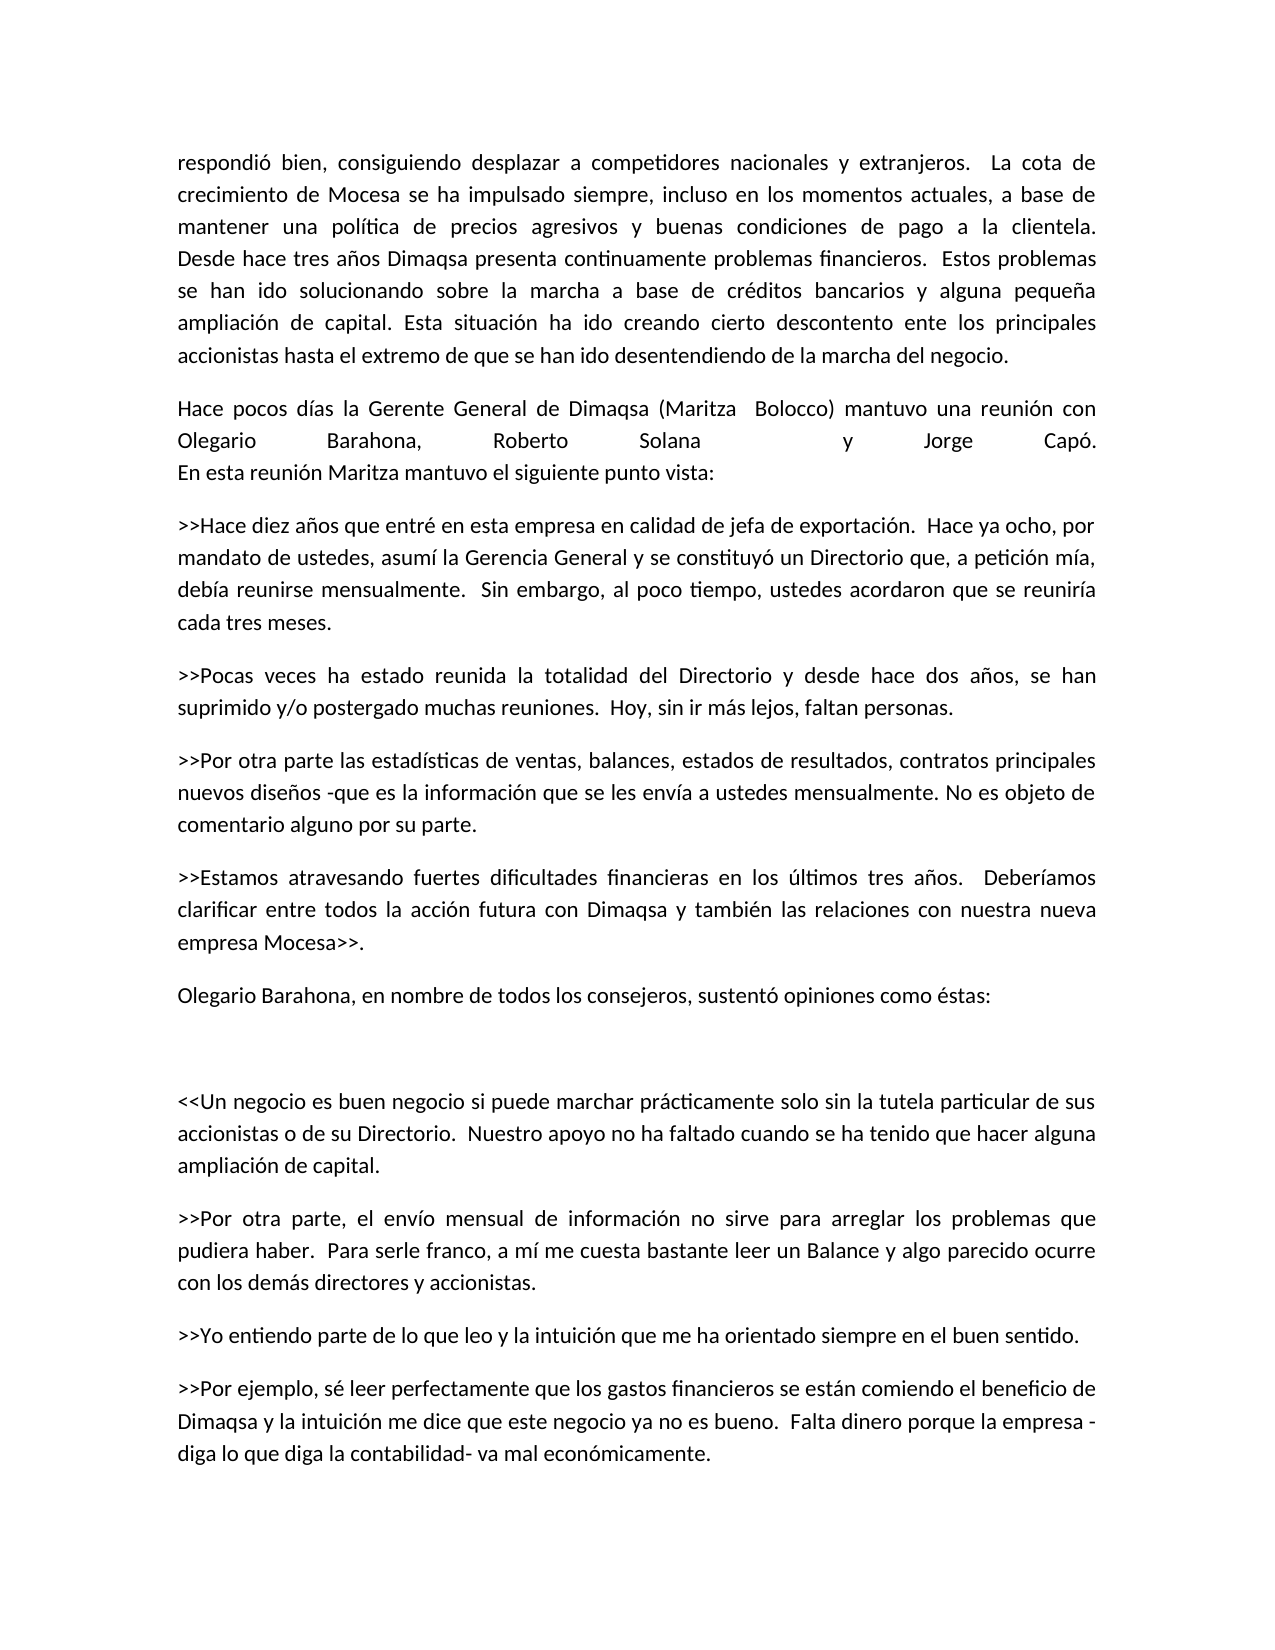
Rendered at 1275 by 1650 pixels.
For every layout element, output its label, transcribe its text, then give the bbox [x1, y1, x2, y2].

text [177, 148, 1098, 369]
text >>Por otra parte las estadísticas de ventas, balances, estados de resultados, contratos principales nuevos diseños -que es la información que se les envía a ustedes mensualmente. No es objeto de comentario alguno por su parte. [177, 746, 1098, 838]
text <<Un negocio es buen negocio si puede marchar prácticamente solo sin la tutela particular de sus accionistas o de su Directorio. Nuestro apoyo no ha faltado cuando se ha tenido que hacer alguna ampliación de capital. [177, 1087, 1098, 1179]
text >>Hace diez años que entré en esta empresa en calidad de jefa de exportación. Hace ya ocho, por mandato de ustedes, asumí la Gerencia General y se constituyó un Directorio que, a petición mía, debía reunirse mensualmente. Sin embargo, al poco tiempo, ustedes acordaron que se reuniría cada tres meses. [177, 511, 1098, 636]
text Olegario Barahona, en nombre de todos los consejeros, sustentó opiniones como éstas: [177, 981, 1098, 1009]
text >>Por ejemplo, sé leer perfectamente que los gastos financieros se están comiendo el beneficio de Dimaqsa y la intuición me dice que este negocio ya no es bueno. Falta dinero porque la empresa -diga lo que diga la contabilidad- va mal económicamente. [177, 1374, 1098, 1467]
text >>Pocas veces ha estado reunida la totalidad del Directorio y desde hace dos años, se han suprimido y/o postergado muchas reuniones. Hoy, sin ir más lejos, faltan personas. [177, 661, 1098, 721]
text >>Por otra parte, el envío mensual de información no sirve para arreglar los problemas que pudiera haber. Para serle franco, a mí me cuesta bastante leer un Balance y algo parecido ocurre con los demás directores y accionistas. [177, 1204, 1098, 1297]
text Hace pocos días la Gerente General de Dimaqsa (Maritza Bolocco) mantuvo una reunión con Olegario Barahona, Roberto Solana y Jorge Capó. En esta reunión Maritza mantuvo el siguiente punto vista: [177, 394, 1098, 486]
text >>Yo entiendo parte de lo que leo y la intuición que me ha orientado siempre en el buen sentido. [177, 1322, 1098, 1349]
text >>Estamos atravesando fuertes dificultades financieras en los últimos tres años. Deberíamos clarificar entre todos la acción futura con Dimaqsa y también las relaciones con nuestra nueva empresa Mocesa>>. [177, 863, 1098, 956]
